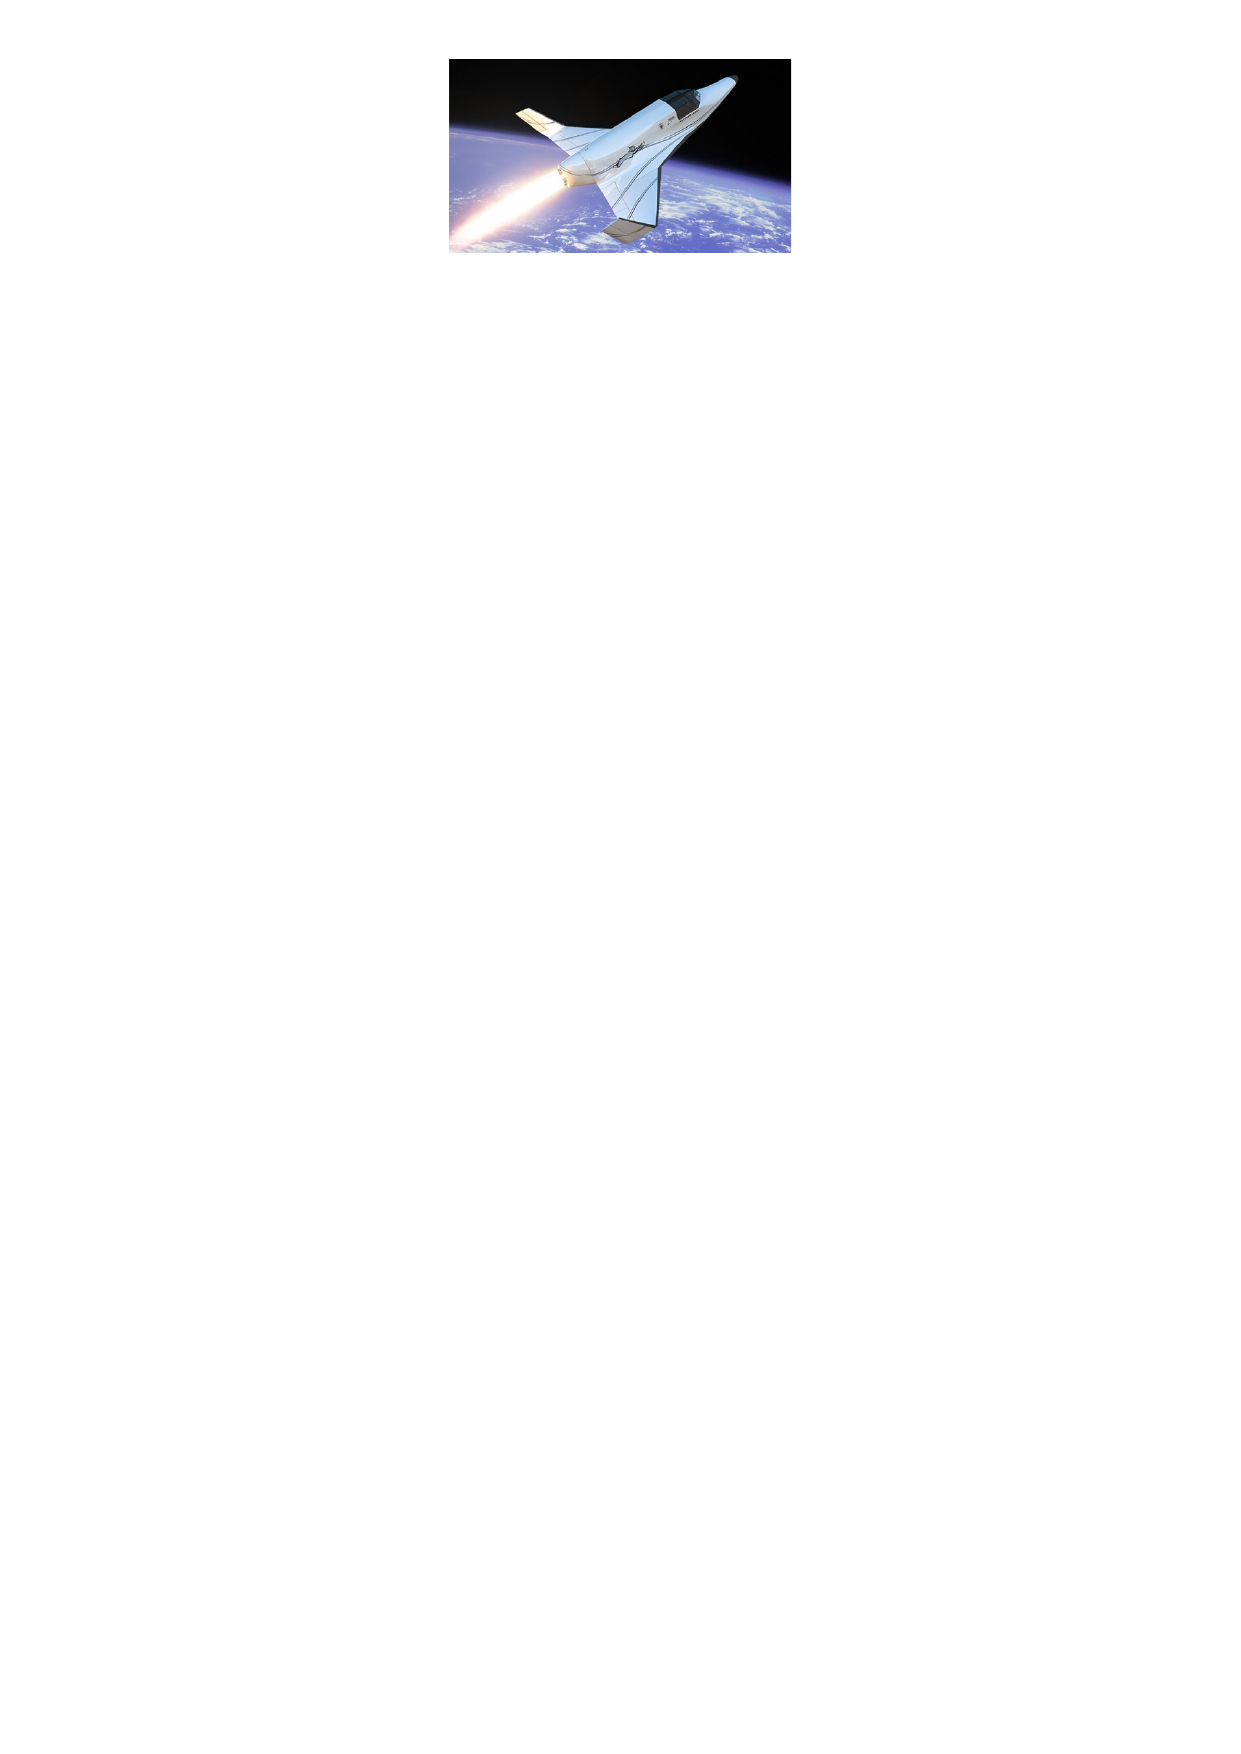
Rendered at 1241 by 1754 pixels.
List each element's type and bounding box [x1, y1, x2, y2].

picture [449, 59, 792, 253]
